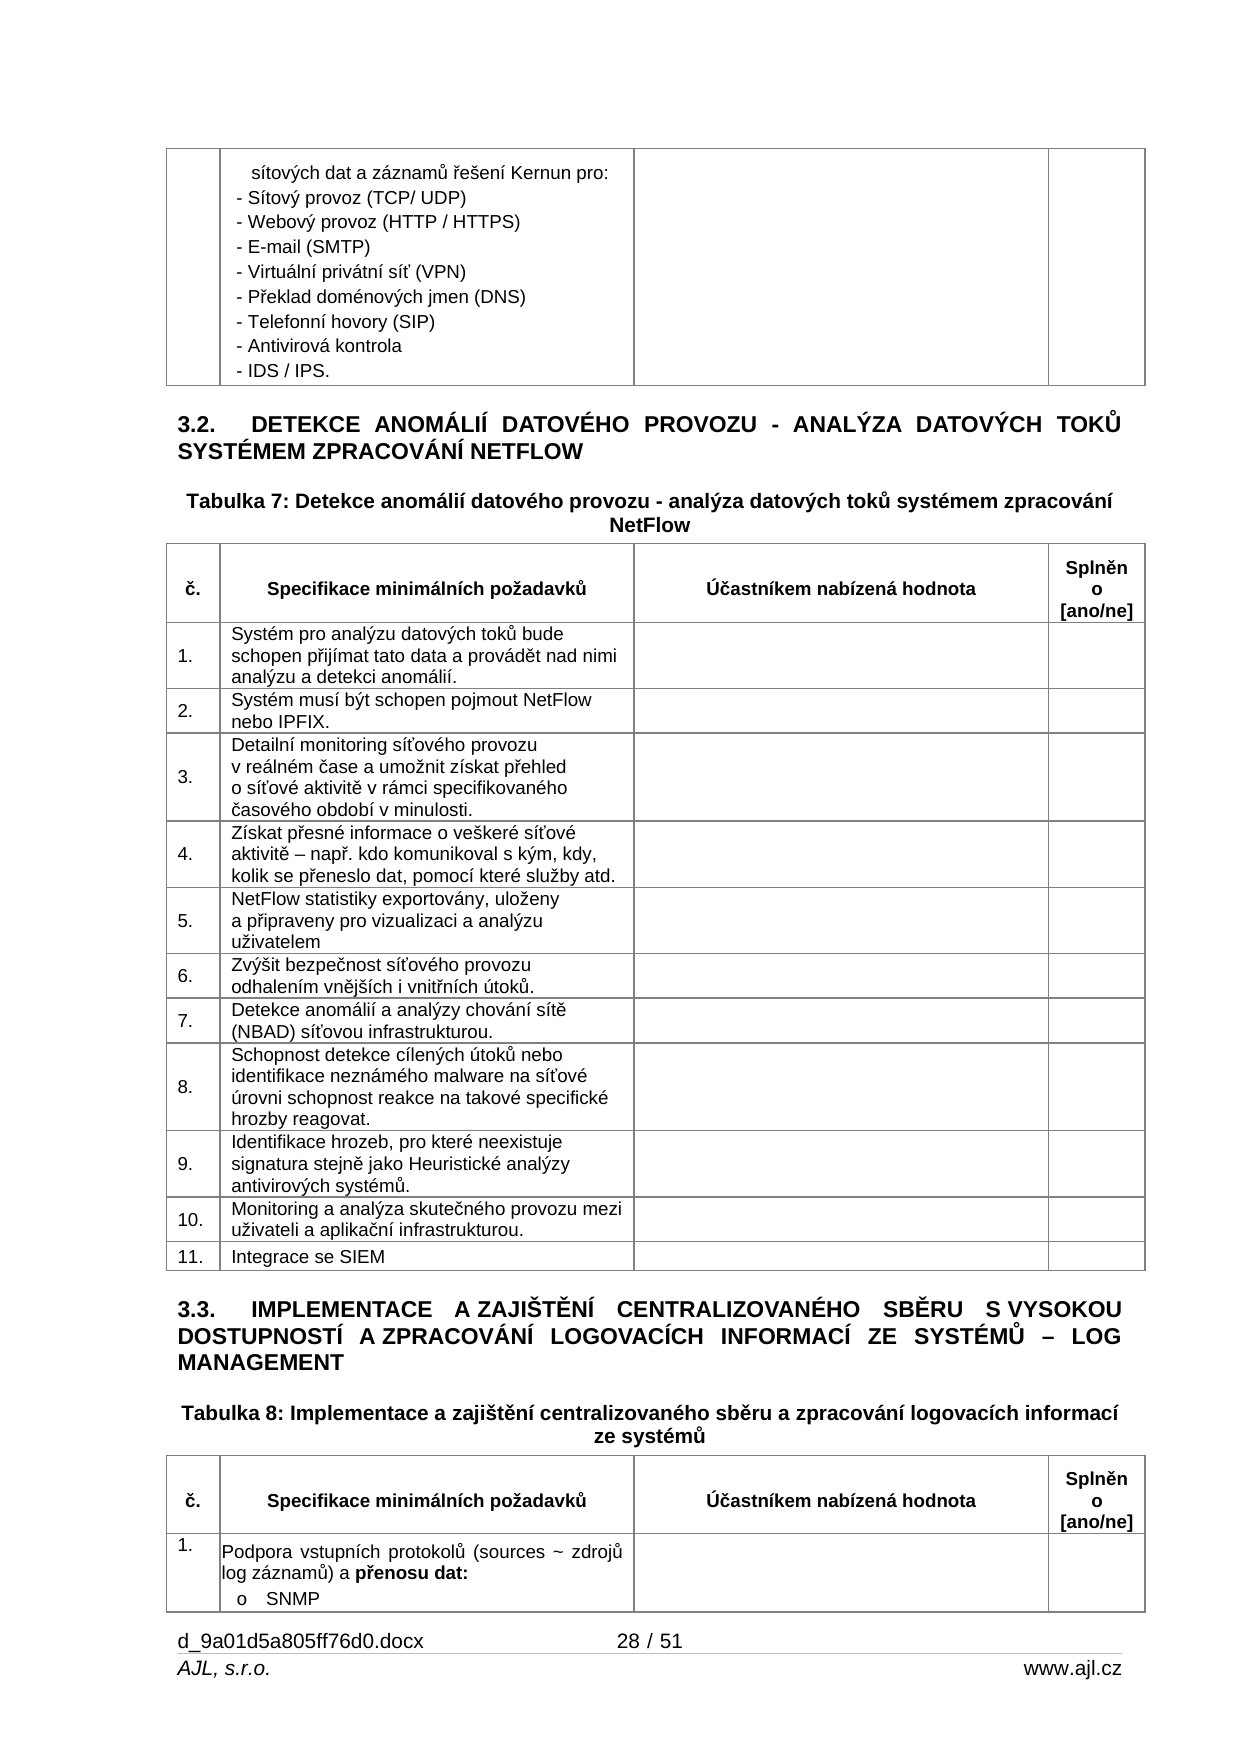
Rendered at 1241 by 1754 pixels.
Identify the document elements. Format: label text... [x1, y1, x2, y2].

table_cell [167, 689, 219, 732]
table_cell [635, 734, 1048, 820]
table_cell Detailní monitoring síťového provozu v reálném čase a umožnit získat přehled o síťové aktivitě v rámci specifikovaného časového období v minulosti. [221, 734, 633, 820]
table_cell [167, 623, 219, 688]
table_cell [635, 888, 1048, 953]
table_cell Integrace se SIEM [221, 1242, 633, 1270]
table_cell Monitoring a analýza skutečného provozu mezi uživateli a aplikační infrastrukturou. [221, 1198, 633, 1241]
table_cell [167, 149, 219, 385]
table_cell Zvýšit bezpečnost síťového provozu odhalením vnějších i vnitřních útoků. [221, 954, 633, 997]
table_cell Systém pro analýzu datových toků bude schopen přijímat tato data a provádět nad nimi analýzu a detekci anomálií. [221, 623, 633, 688]
table_cell [167, 1242, 219, 1270]
table_cell [635, 1131, 1048, 1196]
table_cell Získat přesné informace o veškeré síťové aktivitě – např. kdo komunikoval s kým, kdy, kolik se přeneslo dat, pomocí které služby atd. [221, 822, 633, 886]
table_header Specifikace minimálních požadavků [221, 1456, 633, 1533]
table_header Účastníkem nabízená hodnota [635, 1456, 1048, 1533]
subtitle Detekce anomálií datového provozu - analýza datových toků systémem zpracování NetFlow [177, 411, 1122, 464]
table_header č. [167, 544, 219, 621]
text Tabulka 8: Implementace a zajištění centralizovaného sběru a zpracování logovacích informací ze systémů [177, 1400, 1122, 1448]
table_cell [635, 822, 1048, 886]
table_cell [1049, 734, 1144, 820]
table_cell [1049, 1131, 1144, 1196]
table_cell [1049, 149, 1144, 385]
table_cell [1049, 1044, 1144, 1130]
table_cell [1049, 1534, 1144, 1611]
table_header Účastníkem nabízená hodnota [635, 544, 1048, 621]
table_cell [167, 1534, 219, 1611]
table_cell [167, 888, 219, 953]
table_cell [1049, 689, 1144, 732]
table_cell Systém musí být schopen pojmout NetFlow nebo IPFIX. [221, 689, 633, 732]
table_cell [635, 1534, 1048, 1611]
table_header Splněno [ano/ne] [1049, 544, 1144, 621]
table_header Splněno [ano/ne] [1049, 1456, 1144, 1533]
table_cell [1049, 954, 1144, 997]
table_cell [635, 999, 1048, 1042]
table_cell [167, 734, 219, 820]
table_cell [167, 1044, 219, 1130]
table_cell [635, 149, 1048, 385]
table_cell [1049, 999, 1144, 1042]
table_header č. [167, 1456, 219, 1533]
text Tabulka 7: Detekce anomálií datového provozu - analýza datových toků systémem zpracování NetFlow [177, 489, 1122, 537]
table_cell Identifikace hrozeb, pro které neexistuje signatura stejně jako Heuristické analýzy antivirových systémů. [221, 1131, 633, 1196]
table_header Specifikace minimálních požadavků [221, 544, 633, 621]
table_cell [635, 1044, 1048, 1130]
table_cell [635, 954, 1048, 997]
table_cell [635, 623, 1048, 688]
table_cell [635, 1198, 1048, 1241]
table_cell Schopnost detekce cílených útoků nebo identifikace neznámého malware na síťové úrovni schopnost reakce na takové specifické hrozby reagovat. [221, 1044, 633, 1130]
subtitle Implementace a zajištění centralizovaného sběru s vysokou dostupností a zpracování logovacích informací ze systémů – log management [177, 1296, 1122, 1375]
table_cell [1049, 888, 1144, 953]
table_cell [221, 149, 633, 385]
table_cell [167, 1131, 219, 1196]
table_cell [167, 822, 219, 886]
table_cell [167, 954, 219, 997]
table_cell [1049, 623, 1144, 688]
table_cell [1049, 822, 1144, 886]
table_cell [167, 1198, 219, 1241]
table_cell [221, 1534, 633, 1611]
table_cell NetFlow statistiky exportovány, uloženy a připraveny pro vizualizaci a analýzu uživatelem [221, 888, 633, 953]
table_cell [635, 689, 1048, 732]
table_cell [167, 999, 219, 1042]
table_cell Detekce anomálií a analýzy chování sítě (NBAD) síťovou infrastrukturou. [221, 999, 633, 1042]
table_cell [1049, 1198, 1144, 1241]
table_cell [1049, 1242, 1144, 1270]
table_cell [635, 1242, 1048, 1270]
